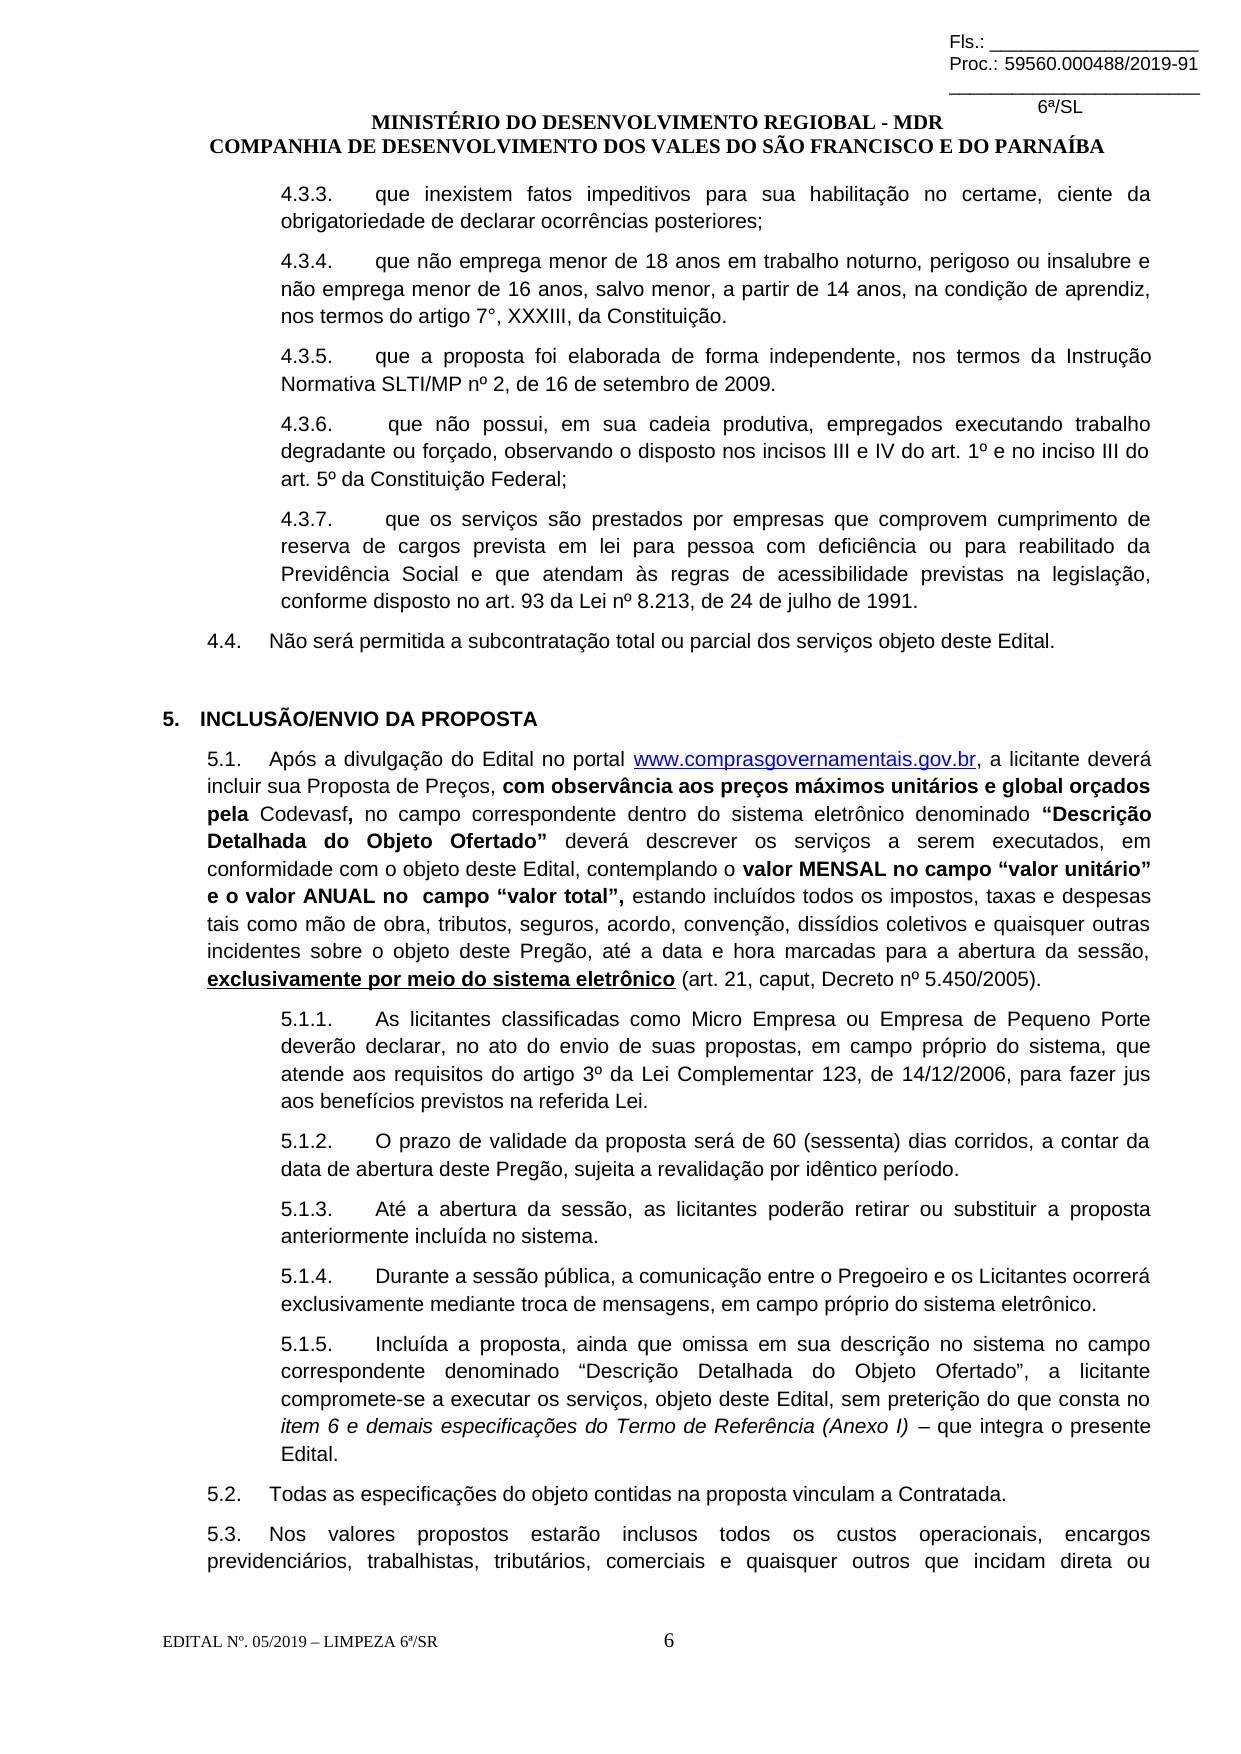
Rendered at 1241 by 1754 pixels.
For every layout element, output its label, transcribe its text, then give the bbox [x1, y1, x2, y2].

list que a proposta foi elaborada de forma independente, nos termos da Instrução Normativa SLTI/MP nº 2, de 16 de setembro de 2009. [281, 344, 1152, 396]
list Durante a sessão pública, a comunicação entre o Pregoeiro e os Licitantes ocorrerá exclusivamente mediante troca de mensagens, em campo próprio do sistema eletrônico. [281, 1264, 1152, 1316]
list Não será permitida a subcontratação total ou parcial dos serviços objeto deste Edital. [207, 629, 1152, 653]
list O prazo de validade da proposta será de 60 (sessenta) dias corridos, a contar da data de abertura deste Pregão, sujeita a revalidação por idêntico período. [281, 1129, 1152, 1181]
list INCLUSÃO/ENVIO DA PROPOSTA [162, 707, 1153, 731]
list Todas as especificações do objeto contidas na proposta vinculam a Contratada. [207, 1482, 1152, 1506]
list que não emprega menor de 18 anos em trabalho noturno, perigoso ou insalubre e não emprega menor de 16 anos, salvo menor, a partir de 14 anos, na condição de aprendiz, nos termos do artigo 7°, XXXIII, da Constituição. [281, 249, 1152, 328]
list Incluída a proposta, ainda que omissa em sua descrição no sistema no campo correspondente denominado “Descrição Detalhada do Objeto Ofertado”, a licitante compromete-se a executar os serviços, objeto deste Edital, sem preterição do que consta no item 6 e demais especificações do Termo de Referência (Anexo I) – que integra o presente Edital. [281, 1332, 1152, 1466]
list Após a divulgação do Edital no portal www.comprasgovernamentais.gov.br, a licitante deverá incluir sua Proposta de Preços, com observância aos preços máximos unitários e global orçados pela Codevasf, no campo correspondente dentro do sistema eletrônico denominado “Descrição Detalhada do Objeto Ofertado” deverá descrever os serviços a serem executados, em conformidade com o objeto deste Edital, contemplando o valor MENSAL no campo “valor unitário” e o valor ANUAL no campo “valor total”, estando incluídos todos os impostos, taxas e despesas tais como mão de obra, tributos, seguros, acordo, convenção, dissídios coletivos e quaisquer outras incidentes sobre o objeto deste Pregão, até a data e hora marcadas para a abertura da sessão, exclusivamente por meio do sistema eletrônico (art. 21, caput, Decreto nº 5.450/2005). [207, 747, 1152, 991]
list que inexistem fatos impeditivos para sua habilitação no certame, ciente da obrigatoriedade de declarar ocorrências posteriores; [281, 182, 1152, 233]
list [207, 1522, 1152, 1573]
list Até a abertura da sessão, as licitantes poderão retirar ou substituir a proposta anteriormente incluída no sistema. [281, 1197, 1152, 1248]
list que não possui, em sua cadeia produtiva, empregados executando trabalho degradante ou forçado, observando o disposto nos incisos III e IV do art. 1º e no inciso III do art. 5º da Constituição Federal; [281, 412, 1152, 491]
list que os serviços são prestados por empresas que comprovem cumprimento de reserva de cargos prevista em lei para pessoa com deficiência ou para reabilitado da Previdência Social e que atendam às regras de acessibilidade previstas na legislação, conforme disposto no art. 93 da Lei nº 8.213, de 24 de julho de 1991. [281, 507, 1152, 613]
list As licitantes classificadas como Micro Empresa ou Empresa de Pequeno Porte deverão declarar, no ato do envio de suas propostas, em campo próprio do sistema, que atende aos requisitos do artigo 3º da Lei Complementar 123, de 14/12/2006, para fazer jus aos benefícios previstos na referida Lei. [281, 1007, 1152, 1113]
